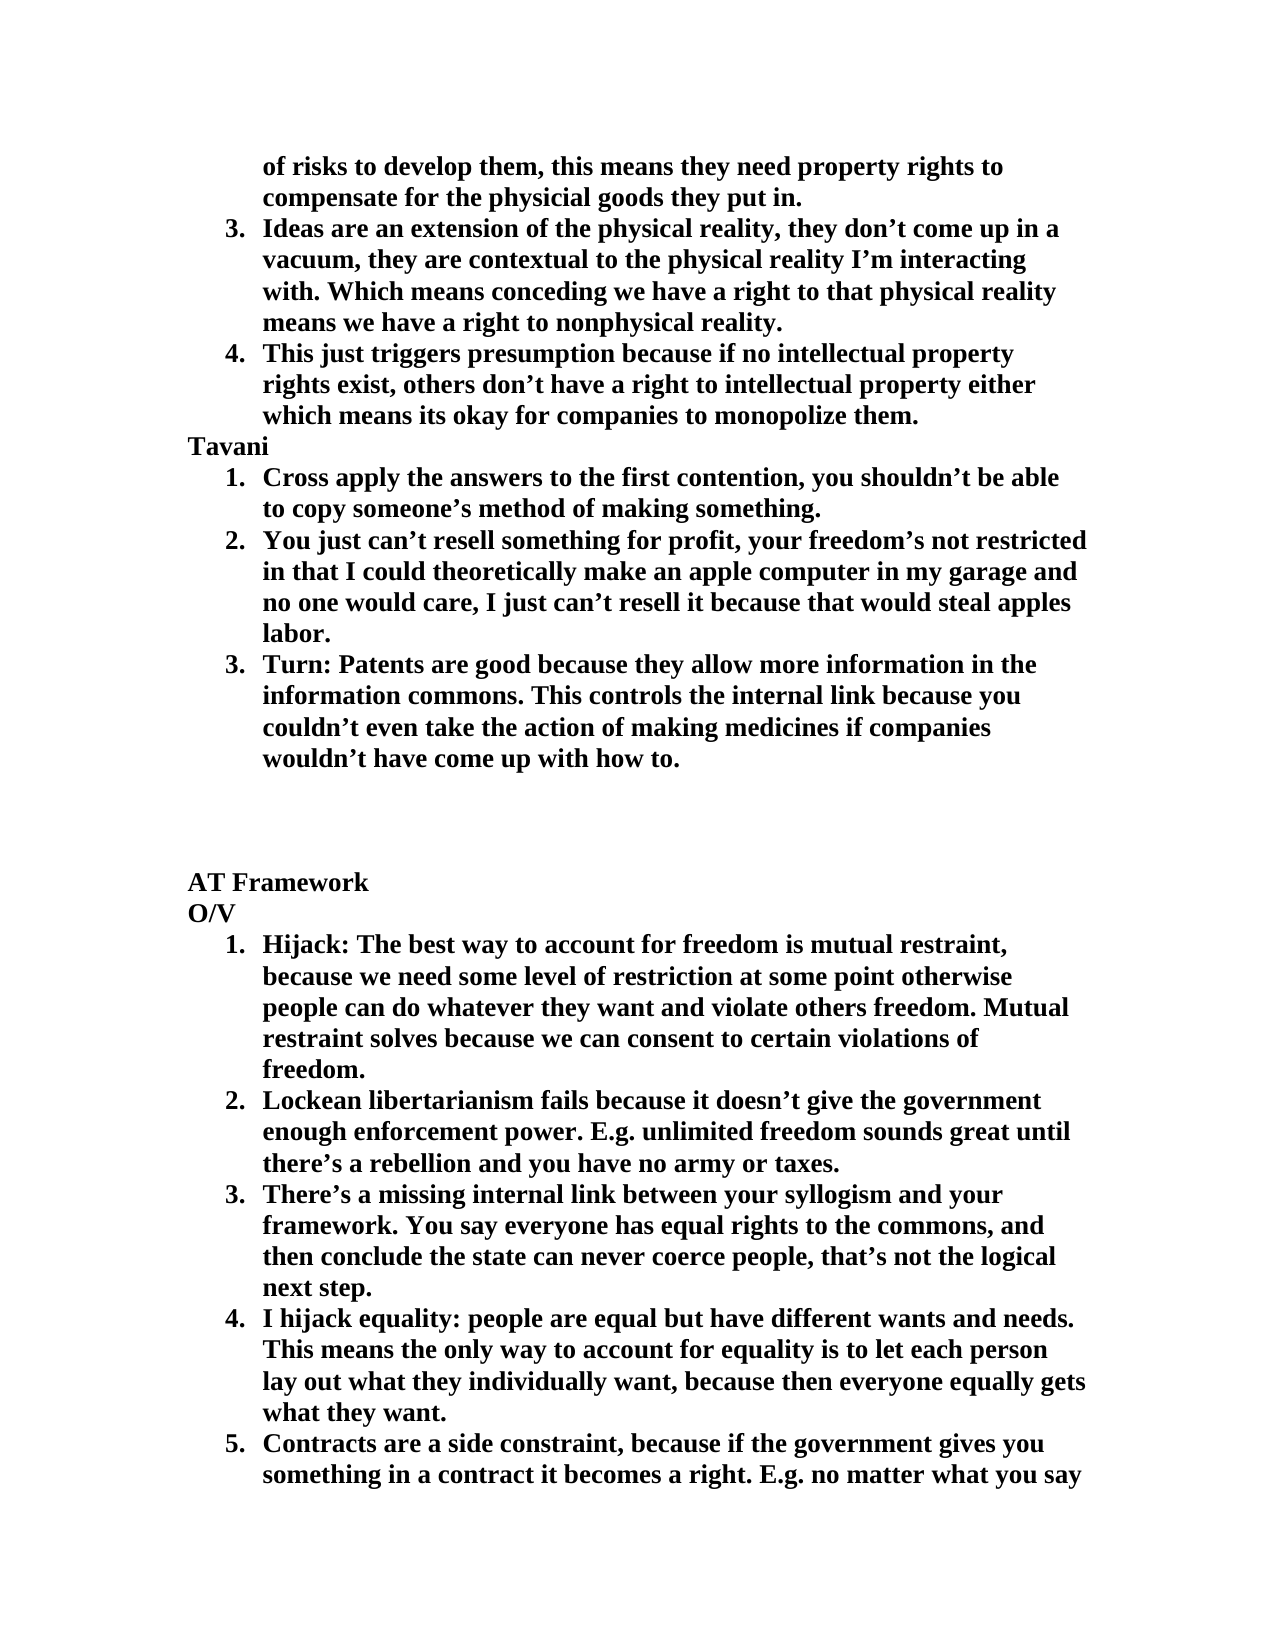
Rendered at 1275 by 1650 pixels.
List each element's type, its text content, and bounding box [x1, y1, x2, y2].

list Cross apply the answers to the first contention, you shouldn’t be able to copy someone’s method of making something. [225, 461, 1087, 524]
list Hijack: The best way to account for freedom is mutual restraint, because we need some level of restriction at some point otherwise people can do whatever they want and violate others freedom. Mutual restraint solves because we can consent to certain violations of freedom. [225, 929, 1087, 1084]
list Turn: Patents are good because they allow more information in the information commons. This controls the internal link because you couldn’t even take the action of making medicines if companies wouldn’t have come up with how to. [225, 648, 1087, 773]
list There’s a missing internal link between your syllogism and your framework. You say everyone has equal rights to the commons, and then conclude the state can never coerce people, that’s not the logical next step. [225, 1178, 1087, 1302]
list You just can’t resell something for profit, your freedom’s not restricted in that I could theoretically make an apple computer in my garage and no one would care, I just can’t resell it because that would steal apples labor. [225, 524, 1087, 648]
text O/V [187, 897, 1087, 929]
list Ideas are an extension of the physical reality, they don’t come up in a vacuum, they are contextual to the physical reality I’m interacting with. Which means conceding we have a right to that physical reality means we have a right to nonphysical reality. [225, 212, 1087, 337]
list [225, 150, 1087, 212]
text Tavani [187, 430, 1087, 461]
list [225, 1427, 1087, 1489]
list Lockean libertarianism fails because it doesn’t give the government enough enforcement power. E.g. unlimited freedom sounds great until there’s a rebellion and you have no army or taxes. [225, 1084, 1087, 1178]
text AT Framework [187, 866, 1087, 897]
list I hijack equality: people are equal but have different wants and needs. This means the only way to account for equality is to let each person lay out what they individually want, because then everyone equally gets what they want. [225, 1302, 1087, 1427]
list This just triggers presumption because if no intellectual property rights exist, others don’t have a right to intellectual property either which means its okay for companies to monopolize them. [225, 337, 1087, 430]
